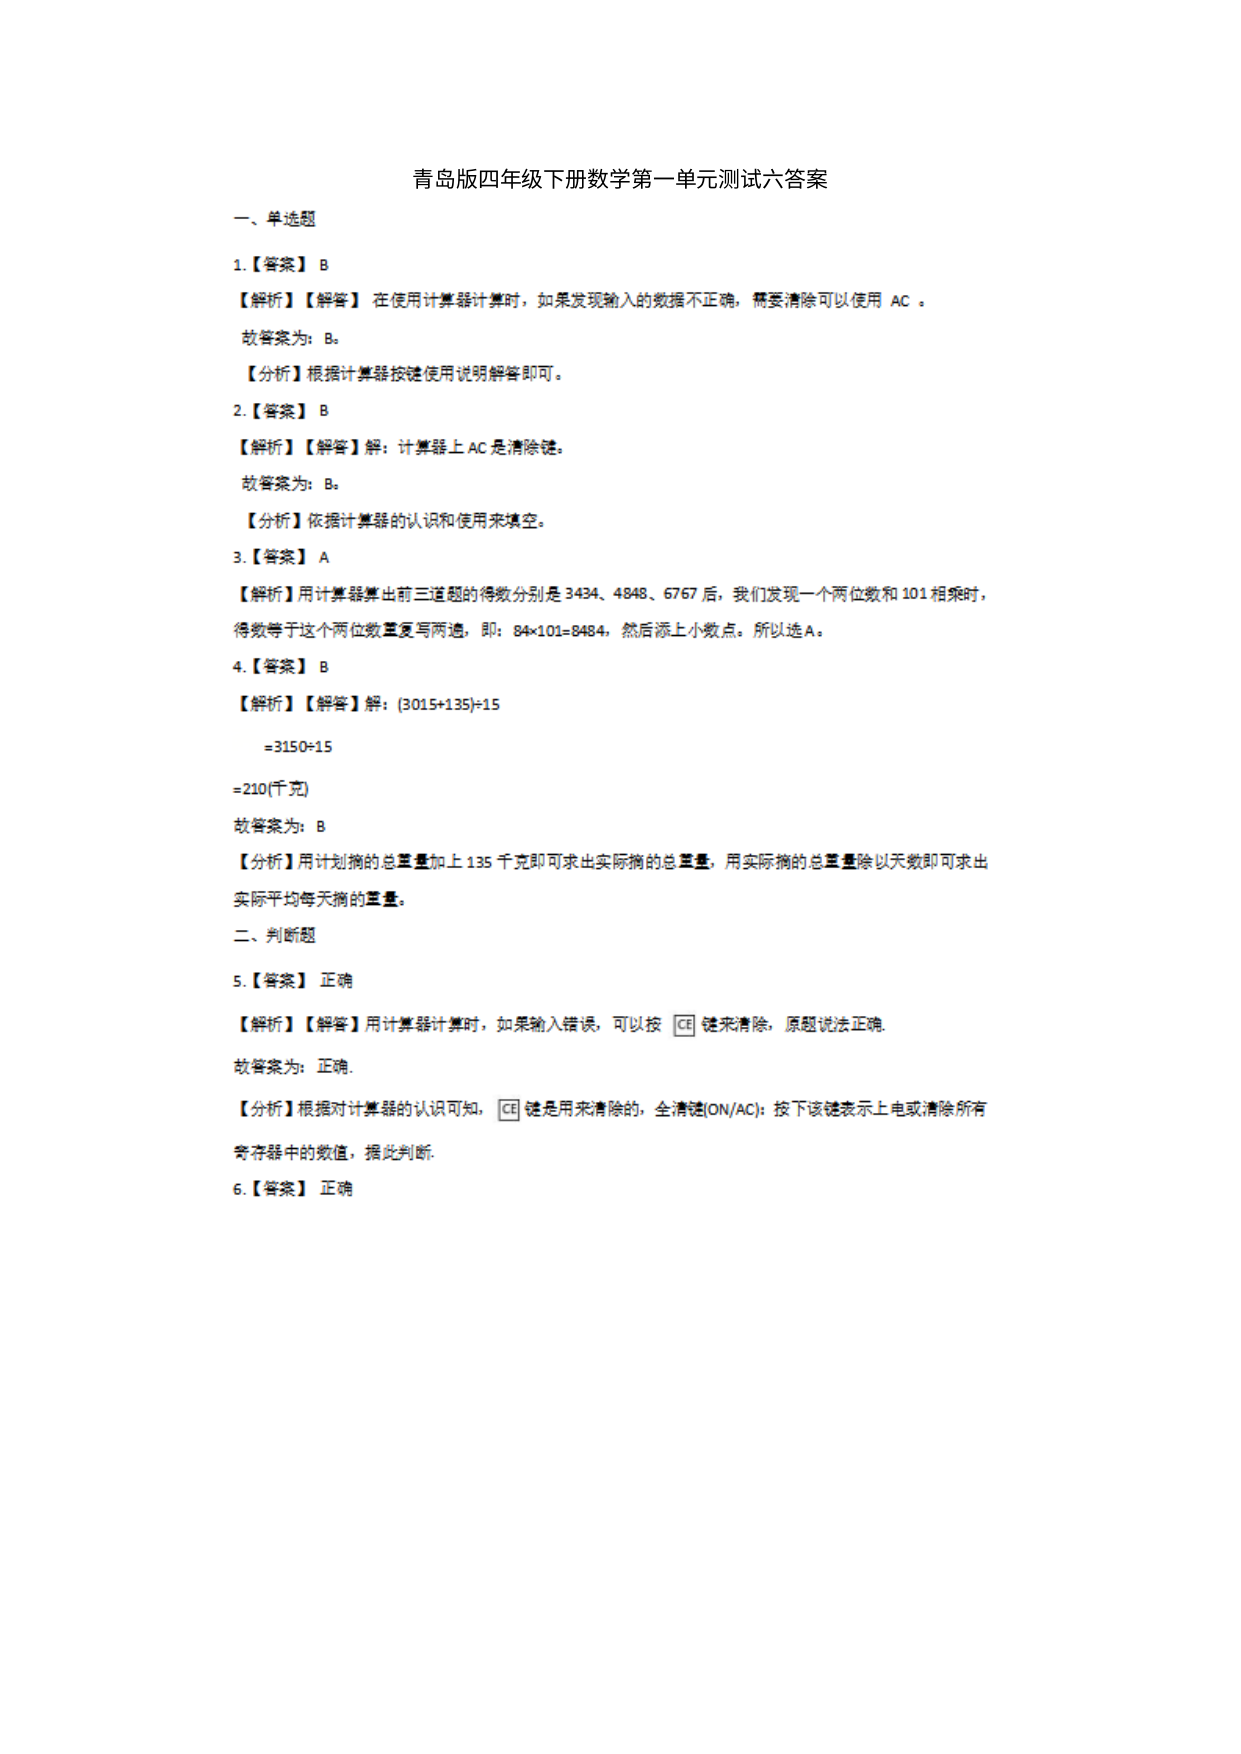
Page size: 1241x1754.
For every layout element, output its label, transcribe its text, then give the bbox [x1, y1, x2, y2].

text 青岛版四年级下册数学第一单元测试六答案 [187, 162, 1053, 194]
picture [217, 194, 1024, 1234]
